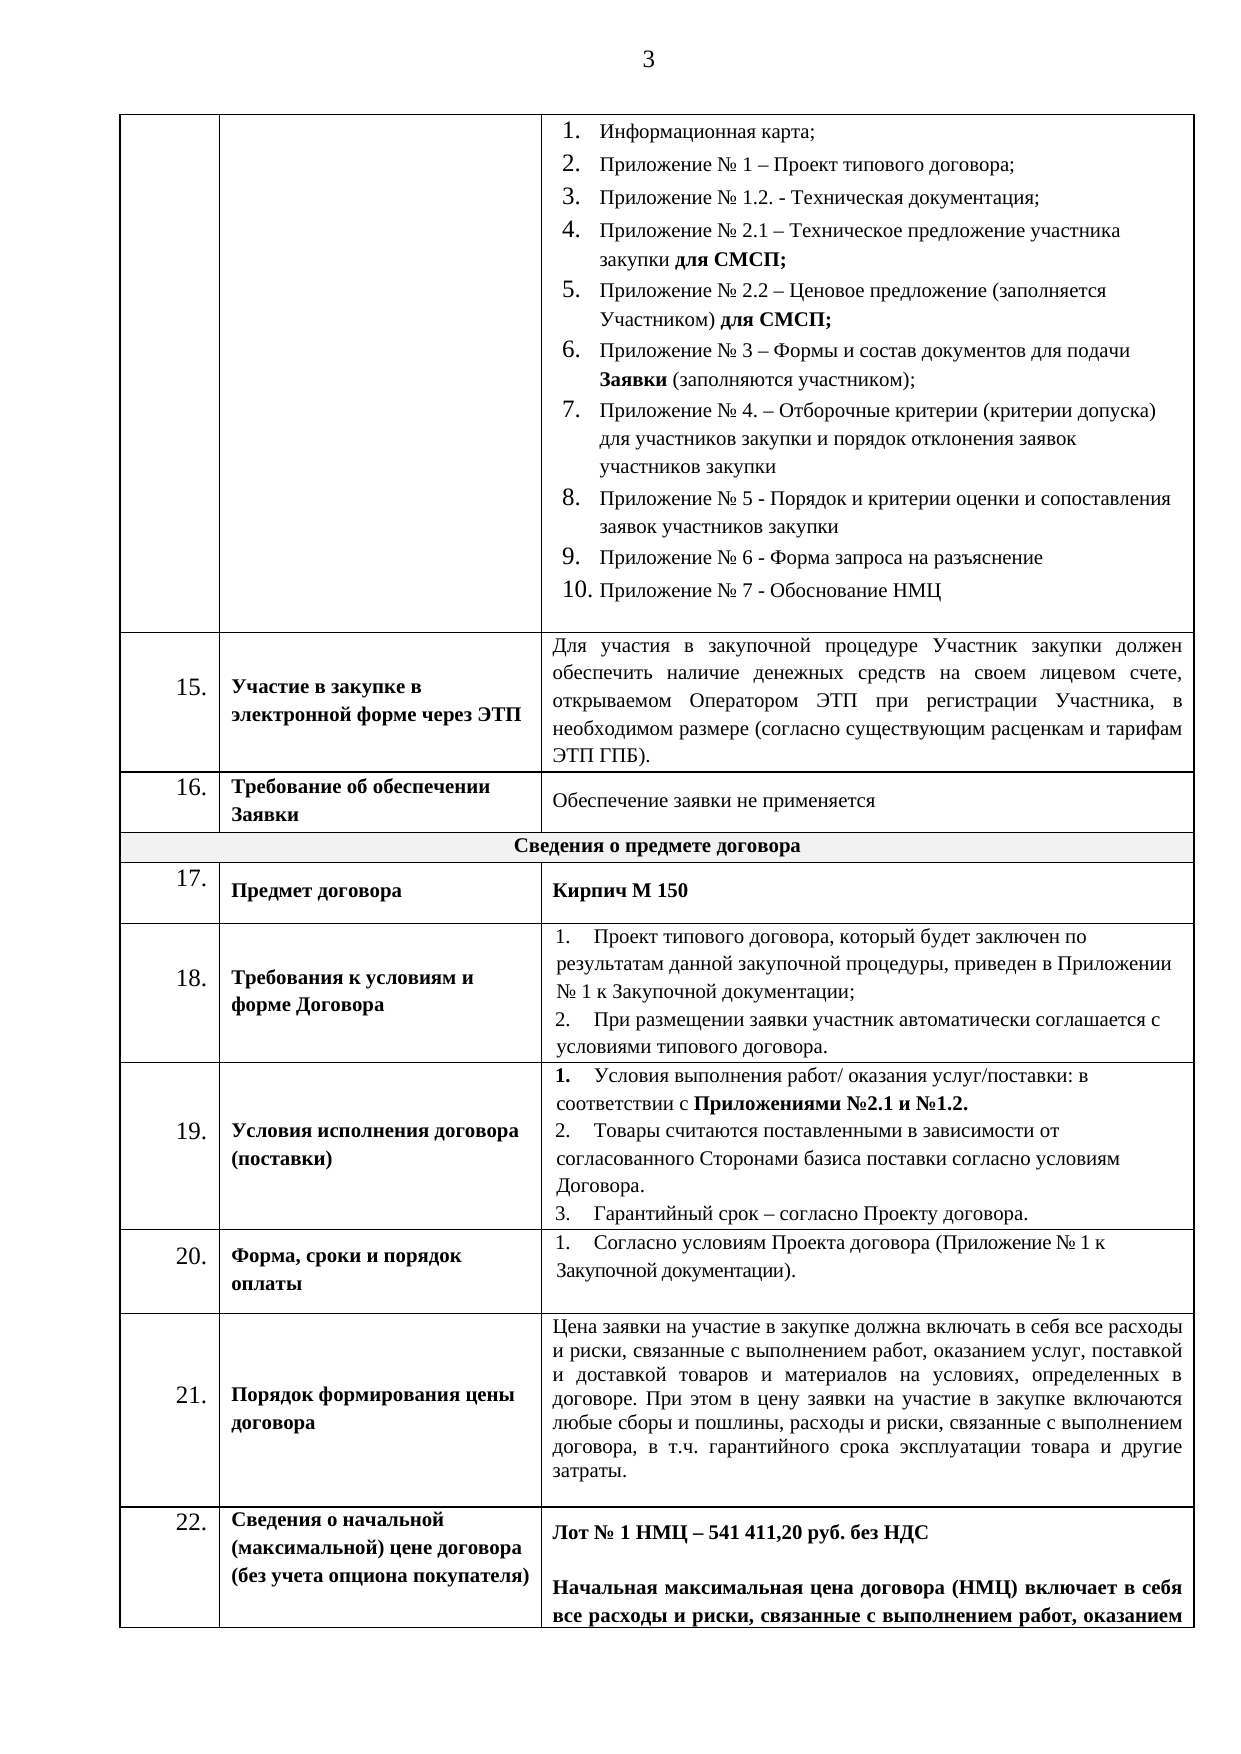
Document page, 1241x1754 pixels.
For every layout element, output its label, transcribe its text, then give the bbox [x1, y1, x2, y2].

table_cell Для участия в закупочной процедуре Участник закупки должен обеспечить наличие денежных средств на своем лицевом счете, открываемом Оператором ЭТП при регистрации Участника, в необходимом размере (согласно существующим расценкам и тарифам ЭТП ГПБ). [542, 633, 1193, 771]
table_cell [121, 633, 219, 771]
table_cell [121, 1063, 219, 1229]
table_cell Обеспечение заявки не применяется [542, 773, 1193, 832]
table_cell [542, 1508, 1193, 1627]
table_cell Согласно условиям Проекта договора (Приложение № 1 к Закупочной документации). [542, 1230, 1193, 1313]
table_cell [542, 115, 1193, 632]
table_cell [121, 773, 219, 832]
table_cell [220, 1508, 541, 1627]
table_cell [121, 1230, 219, 1313]
table_cell Требования к условиям и форме Договора [220, 924, 541, 1062]
table_cell Порядок формирования цены договора [220, 1314, 541, 1506]
table_cell Проект типового договора, который будет заключен по результатам данной закупочной процедуры, приведен в Приложении № 1 к Закупочной документации; При размещении заявки участник автоматически соглашается с условиями типового договора. [542, 924, 1193, 1062]
table_cell [121, 863, 219, 923]
table_cell Требование об обеспечении Заявки [220, 773, 541, 832]
table_cell [121, 1508, 219, 1627]
table_cell Кирпич М 150 [542, 863, 1193, 923]
table_cell Цена заявки на участие в закупке должна включать в себя все расходы и риски, связанные с выполнением работ, оказанием услуг, поставкой и доставкой товаров и материалов на условиях, определенных в договоре. При этом в цену заявки на участие в закупке включаются любые сборы и пошлины, расходы и риски, связанные с выполнением договора, в т.ч. гарантийного срока эксплуатации товара и другие затраты. [542, 1314, 1193, 1506]
table_cell Участие в закупке в электронной форме через ЭТП [220, 633, 541, 771]
table_cell [121, 115, 219, 632]
table_cell [121, 924, 219, 1062]
table_cell Условия выполнения работ/ оказания услуг/поставки: в соответствии с Приложениями №2.1 и №1.2. Товары считаются поставленными в зависимости от согласованного Сторонами базиса поставки согласно условиям Договора. Гарантийный срок – согласно Проекту договора. [542, 1063, 1193, 1229]
table_cell [121, 1314, 219, 1506]
table_cell Предмет договора [220, 863, 541, 923]
table_cell Сведения о предмете договора [121, 833, 1193, 862]
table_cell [220, 115, 541, 632]
table_cell Условия исполнения договора (поставки) [220, 1063, 541, 1229]
table_cell Форма, сроки и порядок оплаты [220, 1230, 541, 1313]
